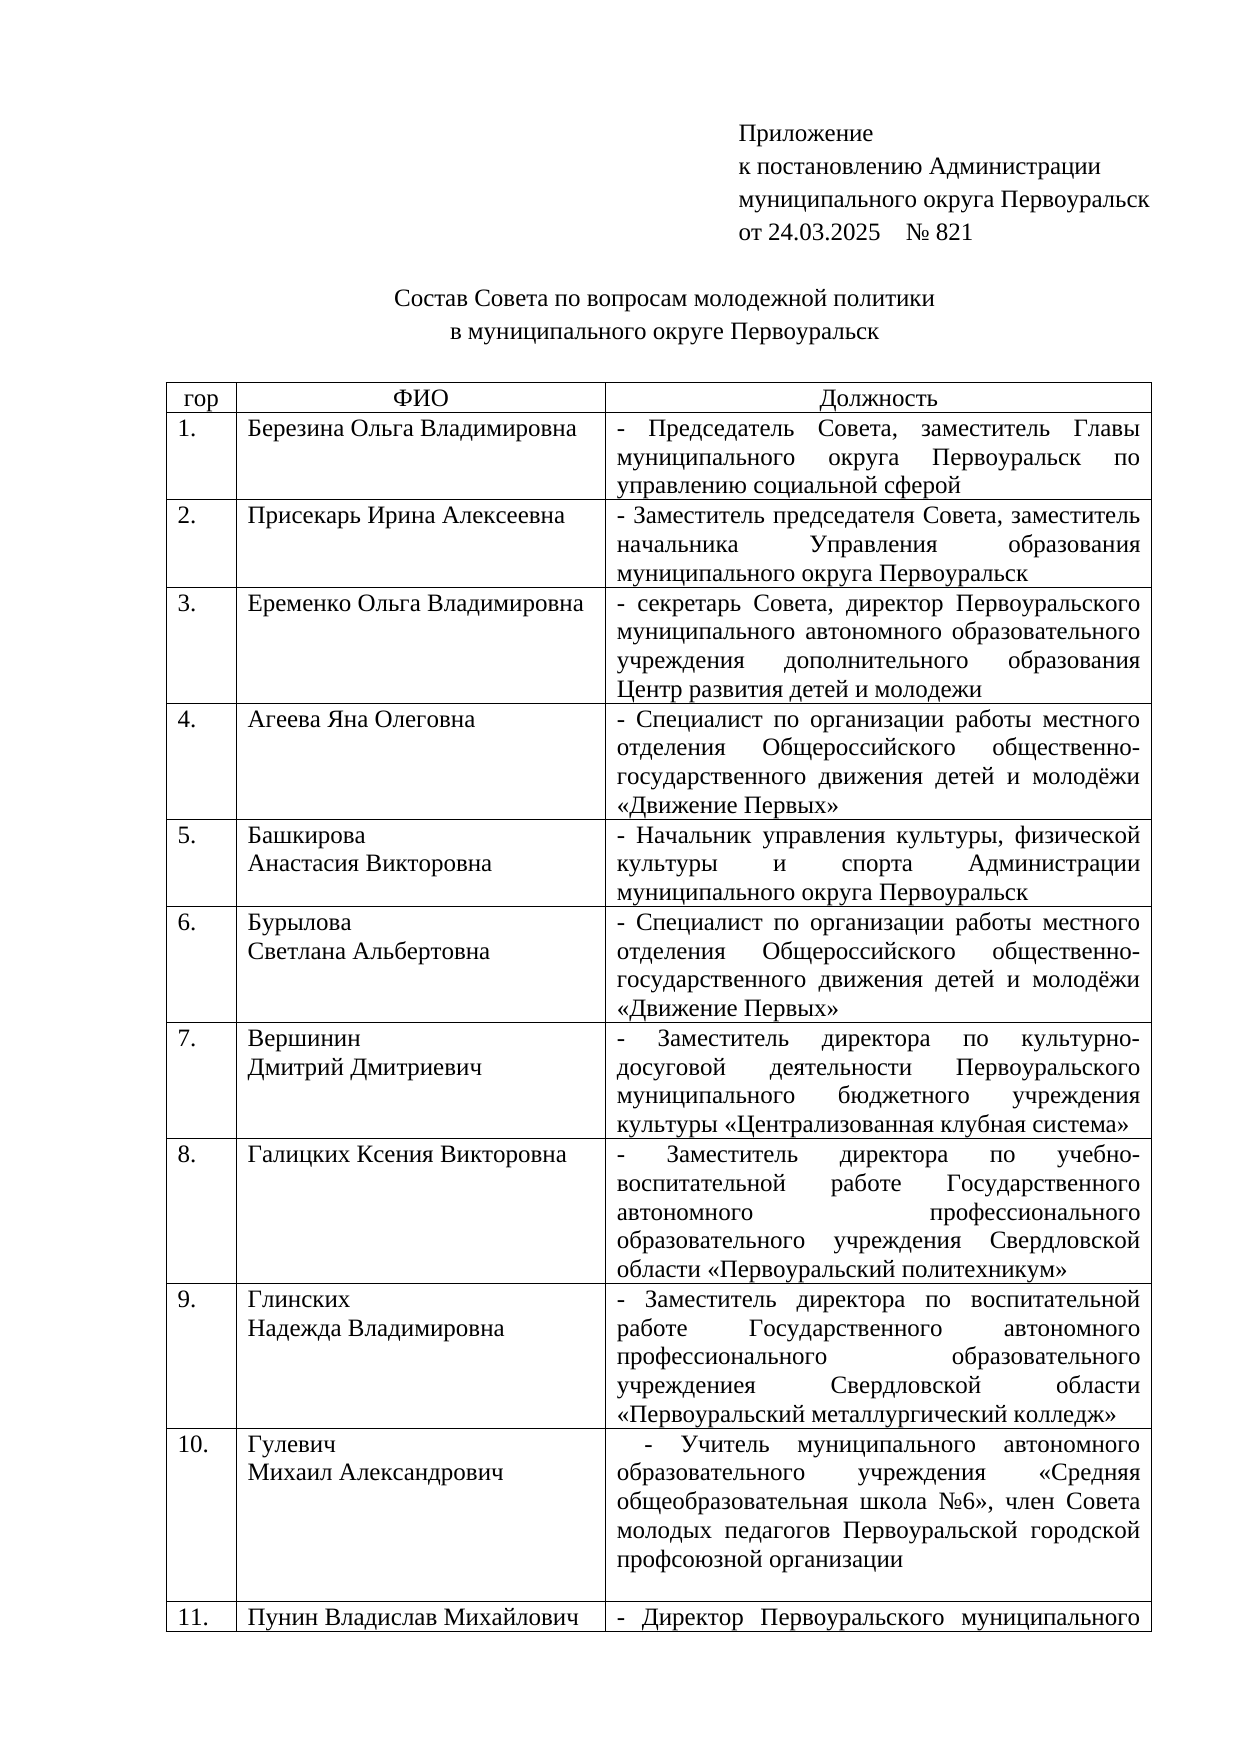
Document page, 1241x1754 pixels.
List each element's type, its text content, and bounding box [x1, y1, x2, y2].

text Приложение [738, 118, 1152, 147]
table_cell Вершинин Дмитрий Дмитриевич [237, 1023, 605, 1138]
table_cell [167, 413, 236, 499]
table_header ФИО [237, 383, 605, 412]
table_cell Присекарь Ирина Алексеевна [237, 500, 605, 587]
table_cell [167, 588, 236, 703]
table_cell - Заместитель директора по культурно-досуговой деятельности Первоуральского муниципального бюджетного учреждения культуры «Централизованная клубная система» [606, 1023, 1151, 1138]
table_cell [167, 1023, 236, 1138]
table_cell Глинских Надежда Владимировна [237, 1284, 605, 1428]
text муниципального округа Первоуральск [738, 184, 1152, 213]
table_cell [167, 500, 236, 587]
table_cell [167, 820, 236, 906]
table_cell - Начальник управления культуры, физической культуры и спорта Администрации муниципального округа Первоуральск [606, 820, 1151, 906]
table_cell Гулевич Михаил Александрович [237, 1429, 605, 1601]
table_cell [237, 1602, 605, 1631]
text Состав Совета по вопросам молодежной политики [177, 283, 1152, 312]
table_cell Агеева Яна Олеговна [237, 704, 605, 819]
table_cell Башкирова Анастасия Викторовна [237, 820, 605, 906]
text в муниципального округе Первоуральск [177, 316, 1152, 345]
table_cell - Заместитель председателя Совета, заместитель начальника Управления образования муниципального округа Первоуральск [606, 500, 1151, 587]
table_header Должность [606, 383, 1151, 412]
table_cell - Специалист по организации работы местного отделения Общероссийского общественно-государственного движения детей и молодёжи «Движение Первых» [606, 907, 1151, 1022]
text к постановлению Администрации [738, 151, 1152, 180]
table_cell [167, 1602, 236, 1631]
table_cell [167, 704, 236, 819]
table_header гор [167, 383, 236, 412]
table_cell [167, 1284, 236, 1428]
table_cell - Председатель Совета, заместитель Главы муниципального округа Первоуральск по управлению социальной сферой [606, 413, 1151, 499]
table_cell Еременко Ольга Владимировна [237, 588, 605, 703]
table_cell Березина Ольга Владимировна [237, 413, 605, 499]
table_cell - Специалист по организации работы местного отделения Общероссийского общественно-государственного движения детей и молодёжи «Движение Первых» [606, 704, 1151, 819]
table_cell [167, 907, 236, 1022]
table_cell - Заместитель директора по воспитательной работе Государственного автономного профессионального образовательного учреждениея Свердловской области «Первоуральский металлургический колледж» [606, 1284, 1151, 1428]
text от 24.03.2025 № 821 [738, 217, 1152, 246]
table_cell - Учитель муниципального автономного образовательного учреждения «Средняя общеобразовательная школа №6», член Совета молодых педагогов Первоуральской городской профсоюзной организации [606, 1429, 1151, 1601]
table_cell - Заместитель директора по учебно-воспитательной работе Государственного автономного профессионального образовательного учреждения Свердловской области «Первоуральский политехникум» [606, 1139, 1151, 1283]
table_cell Бурылова Светлана Альбертовна [237, 907, 605, 1022]
table_cell [167, 1139, 236, 1283]
table_cell Галицких Ксения Викторовна [237, 1139, 605, 1283]
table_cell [606, 1602, 1151, 1631]
table_cell [167, 1429, 236, 1601]
table_cell - секретарь Совета, директор Первоуральского муниципального автономного образовательного учреждения дополнительного образования Центр развития детей и молодежи [606, 588, 1151, 703]
